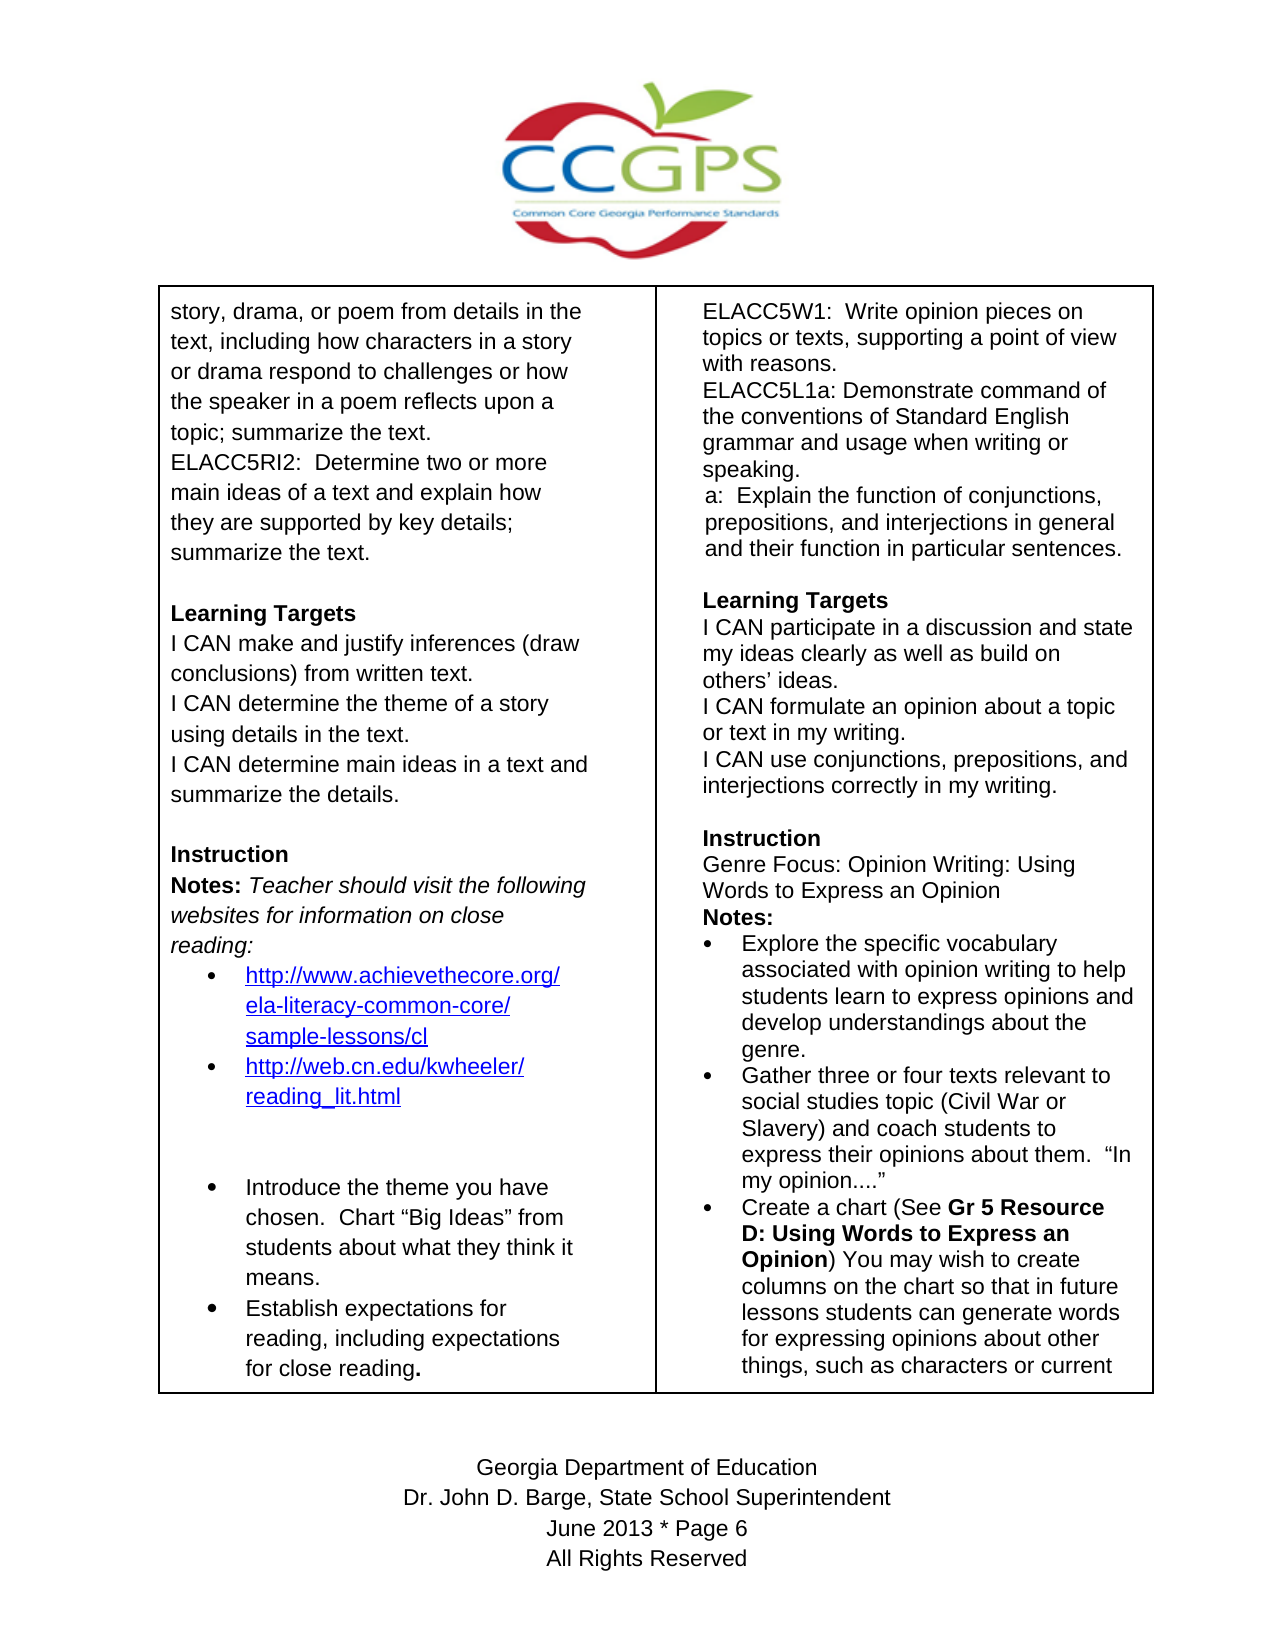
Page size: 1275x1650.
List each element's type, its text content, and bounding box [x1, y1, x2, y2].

picture [479, 75, 814, 282]
